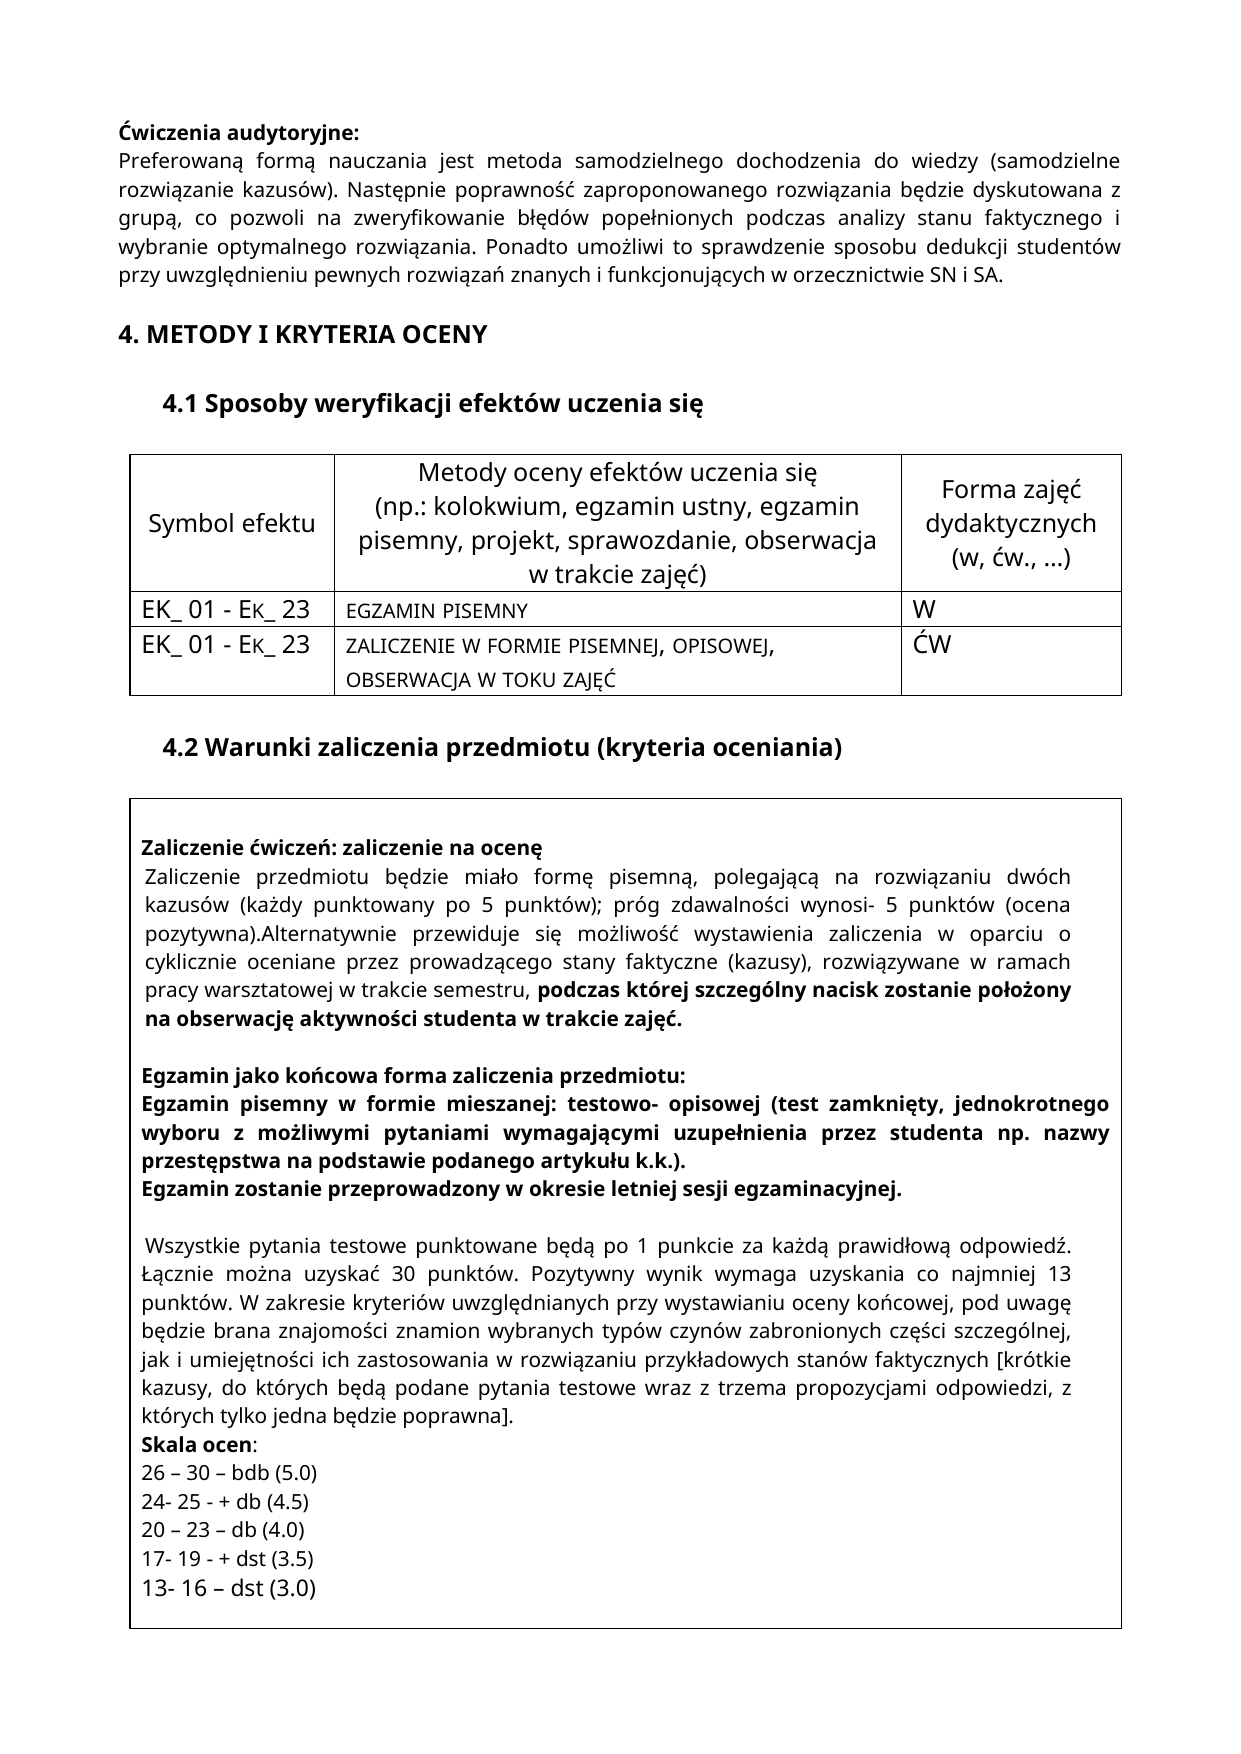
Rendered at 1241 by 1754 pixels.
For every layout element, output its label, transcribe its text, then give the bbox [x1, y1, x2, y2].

text Preferowaną formą nauczania jest metoda samodzielnego dochodzenia do wiedzy (samodzielne rozwiązanie kazusów). Następnie poprawność zaproponowanego rozwiązania będzie dyskutowana z grupą, co pozwoli na zweryfikowanie błędów popełnionych podczas analizy stanu faktycznego i wybranie optymalnego rozwiązania. Ponadto umożliwi to sprawdzenie sposobu dedukcji studentów przy uwzględnieniu pewnych rozwiązań znanych i funkcjonujących w orzecznictwie SN i SA. [118, 147, 1122, 289]
table_cell EK_ 01 - Ek_ 23 [131, 592, 334, 626]
table_cell ĆW [902, 627, 1121, 695]
text 4. METODY I KRYTERIA OCENY [118, 317, 1122, 351]
text 4.2 Warunki zaliczenia przedmiotu (kryteria oceniania) [162, 730, 1122, 764]
table_header Symbol efektu [131, 455, 334, 591]
table_cell zaliczenie w formie pisemnej, opisowej, obserwacja w toku zajęć [335, 627, 901, 695]
table_cell W [902, 592, 1121, 626]
table_header Zaliczenie ćwiczeń: zaliczenie na ocenę Zaliczenie przedmiotu będzie miało formę pisemną, polegającą na rozwiązaniu dwóch kazusów (każdy punktowany po 5 punktów); próg zdawalności wynosi- 5 punktów (ocena pozytywna).Alternatywnie przewiduje się możliwość wystawienia zaliczenia w oparciu o cyklicznie oceniane przez prowadzącego stany faktyczne (kazusy), rozwiązywane w ramach pracy warsztatowej w trakcie semestru, podczas której szczególny nacisk zostanie położony na obserwację aktywności studenta w trakcie zajęć. Egzamin jako końcowa forma zaliczenia przedmiotu: Egzamin pisemny w formie mieszanej: testowo- opisowej (test zamknięty, jednokrotnego wyboru z możliwymi pytaniami wymagającymi uzupełnienia przez studenta np. nazwy przestępstwa na podstawie podanego artykułu k.k.). Egzamin zostanie przeprowadzony w okresie letniej sesji egzaminacyjnej. Wszystkie pytania testowe punktowane będą po 1 punkcie za każdą prawidłową odpowiedź. Łącznie można uzyskać 30 punktów. Pozytywny wynik wymaga uzyskania co najmniej 13 punktów. W zakresie kryteriów uwzględnianych przy wystawianiu oceny końcowej, pod uwagę będzie brana znajomości znamion wybranych typów czynów zabronionych części szczególnej, jak i umiejętności ich zastosowania w rozwiązaniu przykładowych stanów faktycznych [krótkie kazusy, do których będą podane pytania testowe wraz z trzema propozycjami odpowiedzi, z których tylko jedna będzie poprawna]. Skala ocen: 26 – 30 – bdb (5.0) 24- 25 - + db (4.5) 20 – 23 – db (4.0) 17- 19 - + dst (3.5) 13- 16 – dst (3.0) [131, 799, 1121, 1628]
table_header Forma zajęć dydaktycznych (w, ćw., …) [902, 455, 1121, 591]
table_cell EK_ 01 - Ek_ 23 [131, 627, 334, 695]
table_header Metody oceny efektów uczenia się (np.: kolokwium, egzamin ustny, egzamin pisemny, projekt, sprawozdanie, obserwacja w trakcie zajęć) [335, 455, 901, 591]
table_cell egzamin pisemny [335, 592, 901, 626]
text 4.1 Sposoby weryfikacji efektów uczenia się [162, 385, 1122, 419]
text Ćwiczenia audytoryjne: [118, 118, 1122, 147]
